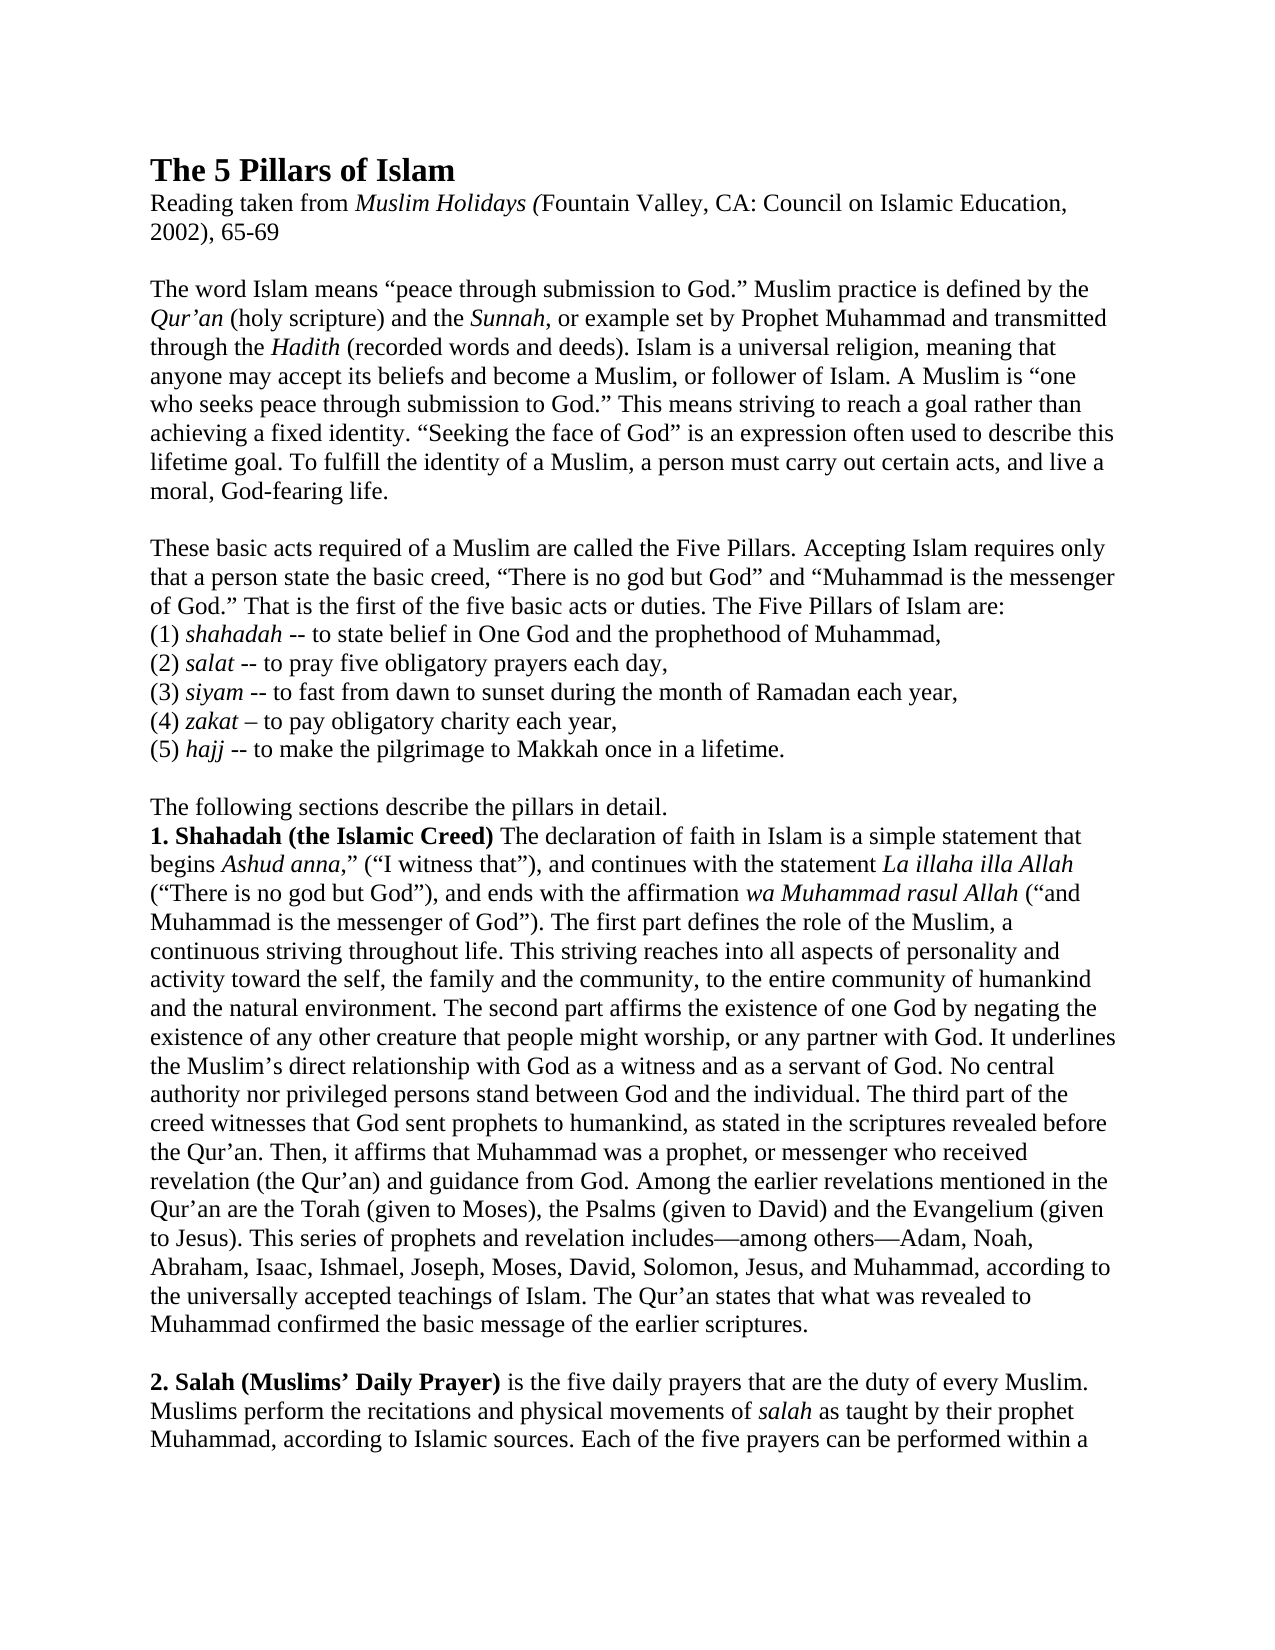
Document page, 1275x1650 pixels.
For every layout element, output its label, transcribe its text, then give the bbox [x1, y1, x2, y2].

text the universally accepted teachings of Islam. The Qur’an states that what was revealed to [150, 1281, 1125, 1309]
text who seeks peace through submission to God.” This means striving to reach a goal rather than [150, 389, 1125, 418]
text lifetime goal. To fulfill the identity of a Muslim, a person must carry out certain acts, and live a [150, 447, 1125, 476]
text of God.” That is the first of the five basic acts or duties. The Five Pillars of Islam are: [150, 591, 1125, 619]
text The 5 Pillars of Islam [150, 150, 1125, 188]
text continuous striving throughout life. This striving reaches into all aspects of personality and [150, 936, 1125, 964]
text the Qur’an. Then, it affirms that Muhammad was a prophet, or messenger who received [150, 1137, 1125, 1166]
text moral, God-fearing life. [150, 476, 1125, 504]
text and the natural environment. The second part affirms the existence of one God by negating the [150, 993, 1125, 1022]
text the Muslim’s direct relationship with God as a witness and as a servant of God. No central [150, 1051, 1125, 1079]
text (“There is no god but God”), and ends with the affirmation wa Muhammad rasul Allah (“and [150, 878, 1125, 907]
text authority nor privileged persons stand between God and the individual. The third part of the [150, 1079, 1125, 1108]
text Qur’an (holy scripture) and the Sunnah, or example set by Prophet Muhammad and transmitted [150, 303, 1125, 332]
text activity toward the self, the family and the community, to the entire community of humankind [150, 964, 1125, 993]
text existence of any other creature that people might worship, or any partner with God. It underlines [150, 1022, 1125, 1051]
text begins Ashud anna,” (“I witness that”), and continues with the statement La illaha illa Allah [150, 849, 1125, 878]
text The word Islam means “peace through submission to God.” Muslim practice is defined by the [150, 274, 1125, 303]
text that a person state the basic creed, “There is no god but God” and “Muhammad is the messenger [150, 562, 1125, 591]
text Qur’an are the Torah (given to Moses), the Psalms (given to David) and the Evangelium (given [150, 1194, 1125, 1223]
text These basic acts required of a Muslim are called the Five Pillars. Accepting Islam requires only [150, 533, 1125, 562]
text (5) hajj -- to make the pilgrimage to Makkah once in a lifetime. [150, 734, 1125, 763]
text (1) shahadah -- to state belief in One God and the prophethood of Muhammad, [150, 619, 1125, 648]
text Muhammad is the messenger of God”). The first part defines the role of the Muslim, a [150, 907, 1125, 936]
text The following sections describe the pillars in detail. [150, 792, 1125, 821]
text revelation (the Qur’an) and guidance from God. Among the earlier revelations mentioned in the [150, 1166, 1125, 1194]
text 2. Salah (Muslims’ Daily Prayer) is the five daily prayers that are the duty of every Muslim. [150, 1367, 1125, 1396]
text Muhammad confirmed the basic message of the earlier scriptures. [150, 1309, 1125, 1338]
text 1. Shahadah (the Islamic Creed) The declaration of faith in Islam is a simple statement that [150, 821, 1125, 849]
text through the Hadith (recorded words and deeds). Islam is a universal religion, meaning that [150, 332, 1125, 361]
text (3) siyam -- to fast from dawn to sunset during the month of Ramadan each year, [150, 677, 1125, 706]
text Reading taken from Muslim Holidays (Fountain Valley, CA: Council on Islamic Education, 2002), 65-69 [150, 188, 1125, 246]
text achieving a fixed identity. “Seeking the face of God” is an expression often used to describe this [150, 418, 1125, 447]
text Abraham, Isaac, Ishmael, Joseph, Moses, David, Solomon, Jesus, and Muhammad, according to [150, 1252, 1125, 1281]
text Muhammad, according to Islamic sources. Each of the five prayers can be performed within a [150, 1424, 1125, 1453]
text to Jesus). This series of prophets and revelation includes—among others—Adam, Noah, [150, 1223, 1125, 1252]
text creed witnesses that God sent prophets to humankind, as stated in the scriptures revealed before [150, 1108, 1125, 1137]
text anyone may accept its beliefs and become a Muslim, or follower of Islam. A Muslim is “one [150, 361, 1125, 389]
text Muslims perform the recitations and physical movements of salah as taught by their prophet [150, 1396, 1125, 1424]
text (2) salat -- to pray five obligatory prayers each day, [150, 648, 1125, 677]
text (4) zakat – to pay obligatory charity each year, [150, 706, 1125, 734]
